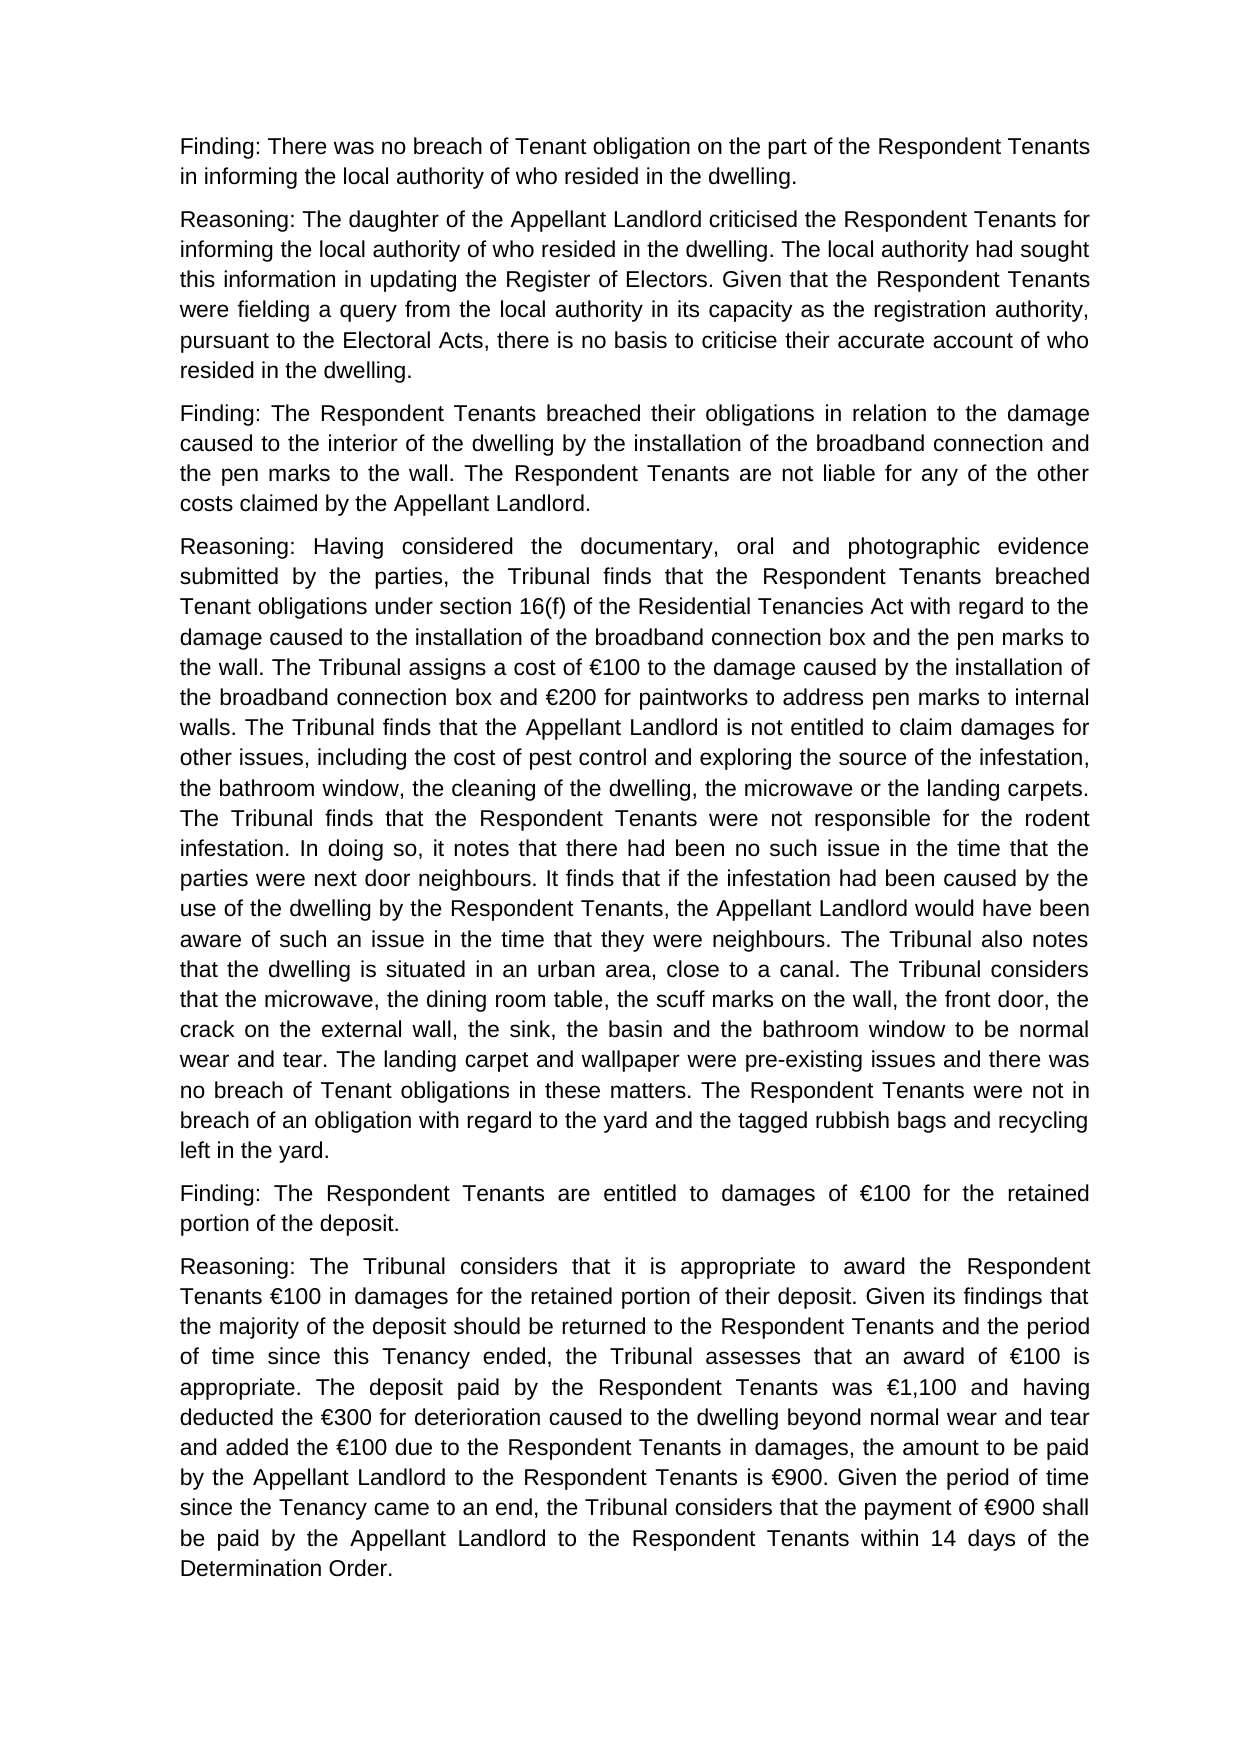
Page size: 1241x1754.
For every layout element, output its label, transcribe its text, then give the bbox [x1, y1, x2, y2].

text Reasoning: Having considered the documentary, oral and photographic evidence submitted by the parties, the Tribunal finds that the Respondent Tenants breached Tenant obligations under section 16(f) of the Residential Tenancies Act with regard to the damage caused to the installation of the broadband connection box and the pen marks to the wall. The Tribunal assigns a cost of €100 to the damage caused by the installation of the broadband connection box and €200 for paintworks to address pen marks to internal walls. The Tribunal finds that the Appellant Landlord is not entitled to claim damages for other issues, including the cost of pest control and exploring the source of the infestation, the bathroom window, the cleaning of the dwelling, the microwave or the landing carpets. The Tribunal finds that the Respondent Tenants were not responsible for the rodent infestation. In doing so, it notes that there had been no such issue in the time that the parties were next door neighbours. It finds that if the infestation had been caused by the use of the dwelling by the Respondent Tenants, the Appellant Landlord would have been aware of such an issue in the time that they were neighbours. The Tribunal also notes that the dwelling is situated in an urban area, close to a canal. The Tribunal considers that the microwave, the dining room table, the scuff marks on the wall, the front door, the crack on the external wall, the sink, the basin and the bathroom window to be normal wear and tear. The landing carpet and wallpaper were pre-existing issues and there was no breach of Tenant obligations in these matters. The Respondent Tenants were not in breach of an obligation with regard to the yard and the tagged rubbish bags and recycling left in the yard. [179, 533, 1090, 1163]
text Reasoning: The daughter of the Appellant Landlord criticised the Respondent Tenants for informing the local authority of who resided in the dwelling. The local authority had sought this information in updating the Register of Electors. Given that the Respondent Tenants were fielding a query from the local authority in its capacity as the registration authority, pursuant to the Electoral Acts, there is no basis to criticise their accurate account of who resided in the dwelling. [179, 206, 1090, 383]
text Reasoning: The Tribunal considers that it is appropriate to award the Respondent Tenants €100 in damages for the retained portion of their deposit. Given its findings that the majority of the deposit should be returned to the Respondent Tenants and the period of time since this Tenancy ended, the Tribunal assesses that an award of €100 is appropriate. The deposit paid by the Respondent Tenants was €1,100 and having deducted the €300 for deterioration caused to the dwelling beyond normal wear and tear and added the €100 due to the Respondent Tenants in damages, the amount to be paid by the Appellant Landlord to the Respondent Tenants is €900. Given the period of time since the Tenancy came to an end, the Tribunal considers that the payment of €900 shall be paid by the Appellant Landlord to the Respondent Tenants within 14 days of the Determination Order. [179, 1253, 1090, 1581]
text Finding: The Respondent Tenants are entitled to damages of €100 for the retained portion of the deposit. [179, 1180, 1090, 1236]
text Finding: The Respondent Tenants breached their obligations in relation to the damage caused to the interior of the dwelling by the installation of the broadband connection and the pen marks to the wall. The Respondent Tenants are not liable for any of the other costs claimed by the Appellant Landlord. [179, 399, 1090, 517]
text Finding: There was no breach of Tenant obligation on the part of the Respondent Tenants in informing the local authority of who resided in the dwelling. [179, 133, 1090, 189]
